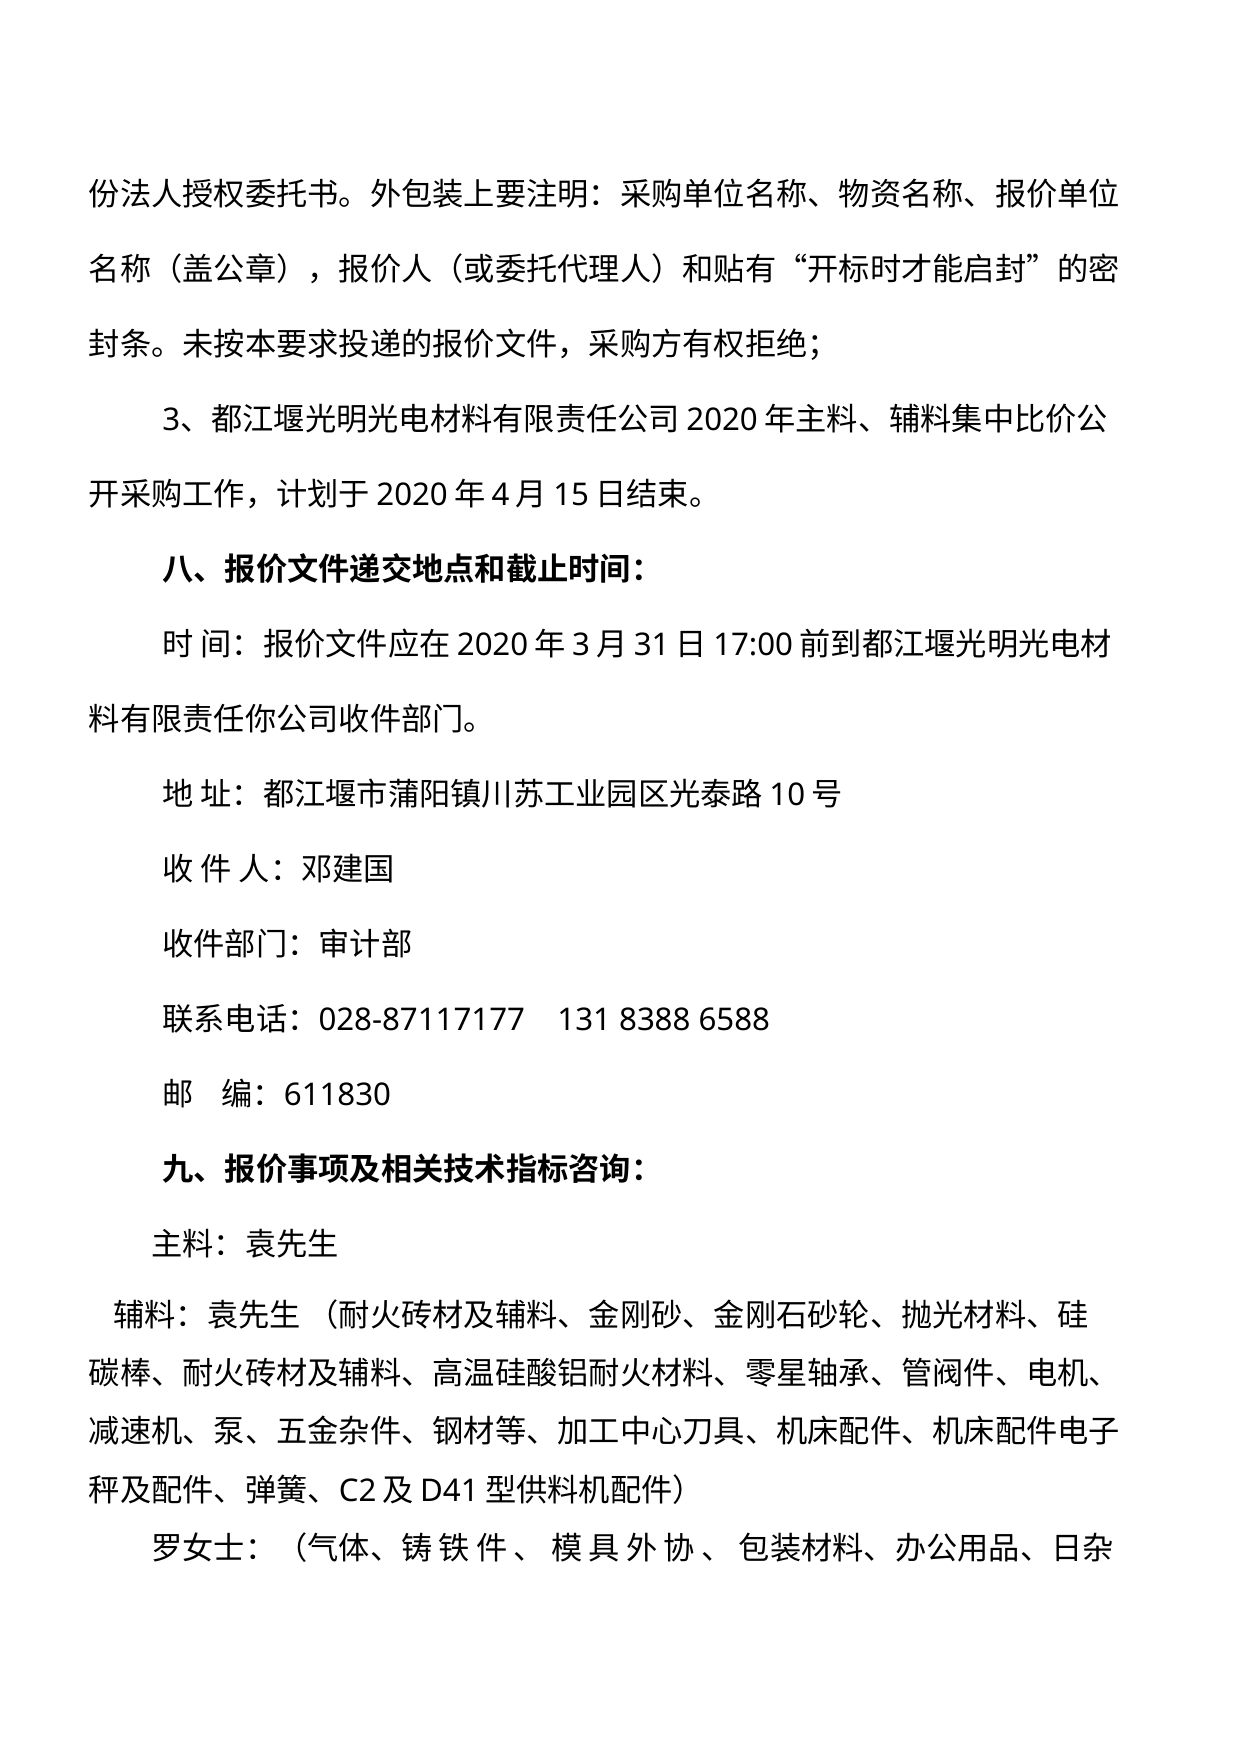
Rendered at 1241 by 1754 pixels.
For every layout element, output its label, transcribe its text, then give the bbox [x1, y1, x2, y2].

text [89, 1513, 1120, 1571]
text 八、报价文件递交地点和截止时间： [89, 529, 1120, 604]
text 主料：袁先生 [89, 1204, 1120, 1279]
text 九、报价事项及相关技术指标咨询： [89, 1129, 1120, 1204]
text 联系电话：028-87117177 131 8388 6588 [89, 979, 1120, 1054]
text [89, 154, 1120, 379]
text 收件部门：审计部 [89, 904, 1120, 979]
text 时 间：报价文件应在2020年3月31日17:00前到都江堰光明光电材料有限责任你公司收件部门。 [89, 604, 1120, 754]
text 地 址：都江堰市蒲阳镇川苏工业园区光泰路10号 [89, 754, 1120, 829]
text 收 件 人：邓建国 [89, 829, 1120, 904]
text 3、都江堰光明光电材料有限责任公司2020年主料、辅料集中比价公开采购工作，计划于2020年4月15日结束。 [89, 379, 1120, 529]
text 邮 编：611830 [89, 1054, 1120, 1129]
text 辅料：袁先生 （耐火砖材及辅料、金刚砂、金刚石砂轮、抛光材料、硅碳棒、耐火砖材及辅料、高温硅酸铝耐火材料、零星轴承、管阀件、电机、减速机、泵、五金杂件、钢材等、加工中心刀具、机床配件、机床配件电子秤及配件、弹簧、C2及D41型供料机配件） [89, 1279, 1120, 1513]
